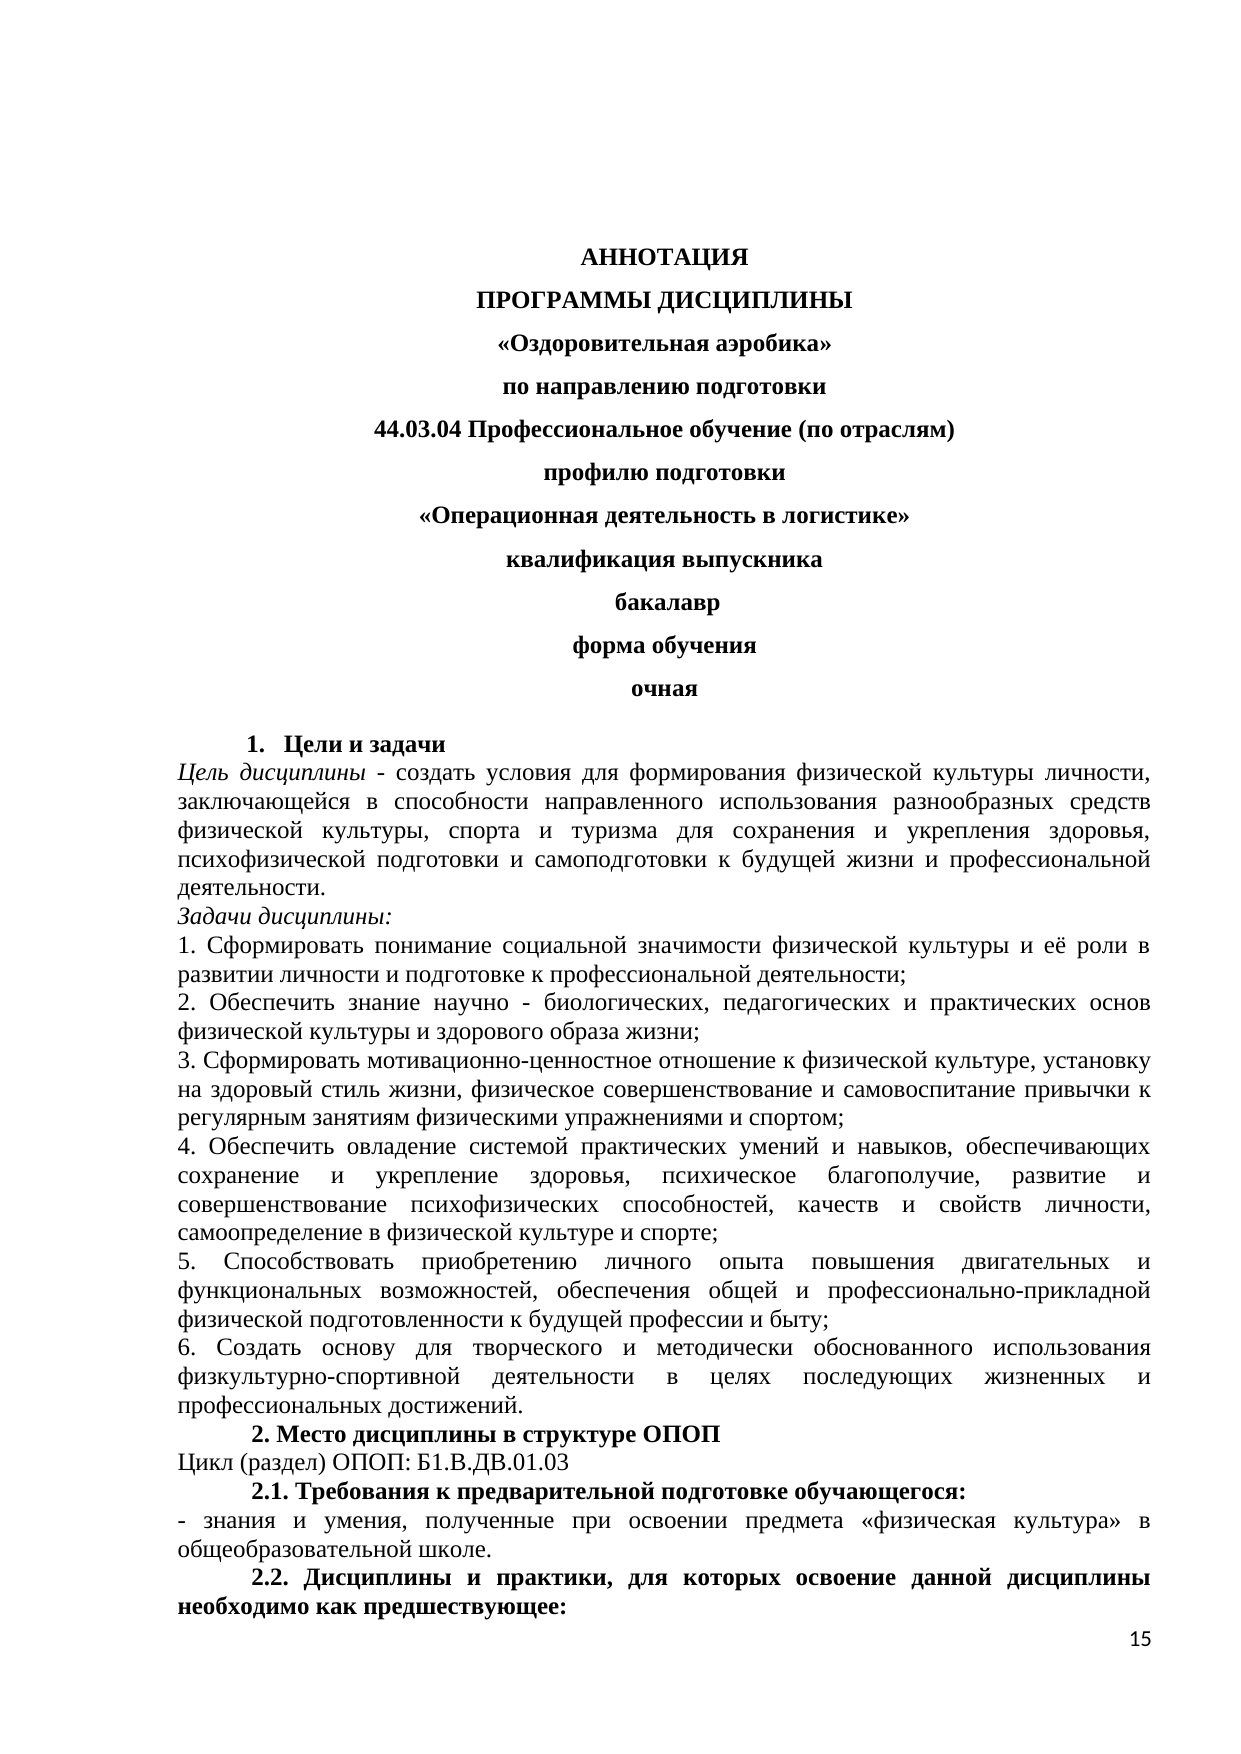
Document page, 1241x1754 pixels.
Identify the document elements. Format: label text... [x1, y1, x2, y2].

text «Оздоровительная аэробика» [177, 328, 1152, 357]
text - знания и умения, полученные при освоении предмета «физическая культура» в общеобразовательной школе. [177, 1505, 1152, 1562]
text 3. Сформировать мотивационно-ценностное отношение к физической культуре, установку на здоровый стиль жизни, физическое совершенствование и самовоспитание привычки к регулярным занятиям физическими упражнениями и спортом; [177, 1045, 1152, 1131]
text квалификация выпускника [177, 544, 1152, 572]
text 2.1. Требования к предварительной подготовке обучающегося: [177, 1476, 1152, 1505]
text 1. Сформировать понимание социальной значимости физической культуры и её роли в развитии личности и подготовке к профессиональной деятельности; [177, 930, 1152, 987]
text АННОТАЦИЯ [177, 242, 1152, 271]
text 4. Обеспечить овладение системой практических умений и навыков, обеспечивающих сохранение и укрепление здоровья, психическое благополучие, развитие и совершенствование психофизических способностей, качеств и свойств личности, самоопределение в физической культуре и спорте; [177, 1131, 1152, 1246]
text форма обучения [177, 630, 1152, 659]
text 44.03.04 Профессиональное обучение (по отраслям) [177, 414, 1152, 443]
text «Операционная деятельность в логистике» [177, 501, 1152, 529]
text бакалавр [177, 587, 1152, 616]
text 2. Место дисциплины в структуре ОПОП [177, 1419, 1152, 1447]
text очная [177, 673, 1152, 702]
text программЫ ДИСЦИПЛИНЫ [177, 285, 1152, 314]
text 6. Создать основу для творческого и методически обоснованного использования физкультурно-спортивной деятельности в целях последующих жизненных и профессиональных достижений. [177, 1332, 1152, 1419]
list Цели и задачи [246, 729, 1152, 757]
text профилю подготовки [177, 457, 1152, 486]
text 2. Обеспечить знание научно - биологических, педагогических и практических основ физической культуры и здорового образа жизни; [177, 987, 1152, 1045]
text Цель дисциплины - создать условия для формирования физической культуры личности, заключающейся в способности направленного использования разнообразных средств физической культуры, спорта и туризма для сохранения и укрепления здоровья, психофизической подготовки и самоподготовки к будущей жизни и профессиональной деятельности. [177, 757, 1152, 901]
text 2.2. Дисциплины и практики, для которых освоение данной дисциплины необходимо как предшествующее: [177, 1562, 1152, 1620]
text Цикл (раздел) ОПОП: Б1.В.ДВ.01.03 [177, 1447, 1152, 1476]
text Задачи дисциплины: [177, 901, 1152, 930]
text 5. Способствовать приобретению личного опыта повышения двигательных и функциональных возможностей, обеспечения общей и профессионально-прикладной физической подготовленности к будущей профессии и быту; [177, 1246, 1152, 1332]
text по направлению подготовки [177, 371, 1152, 400]
